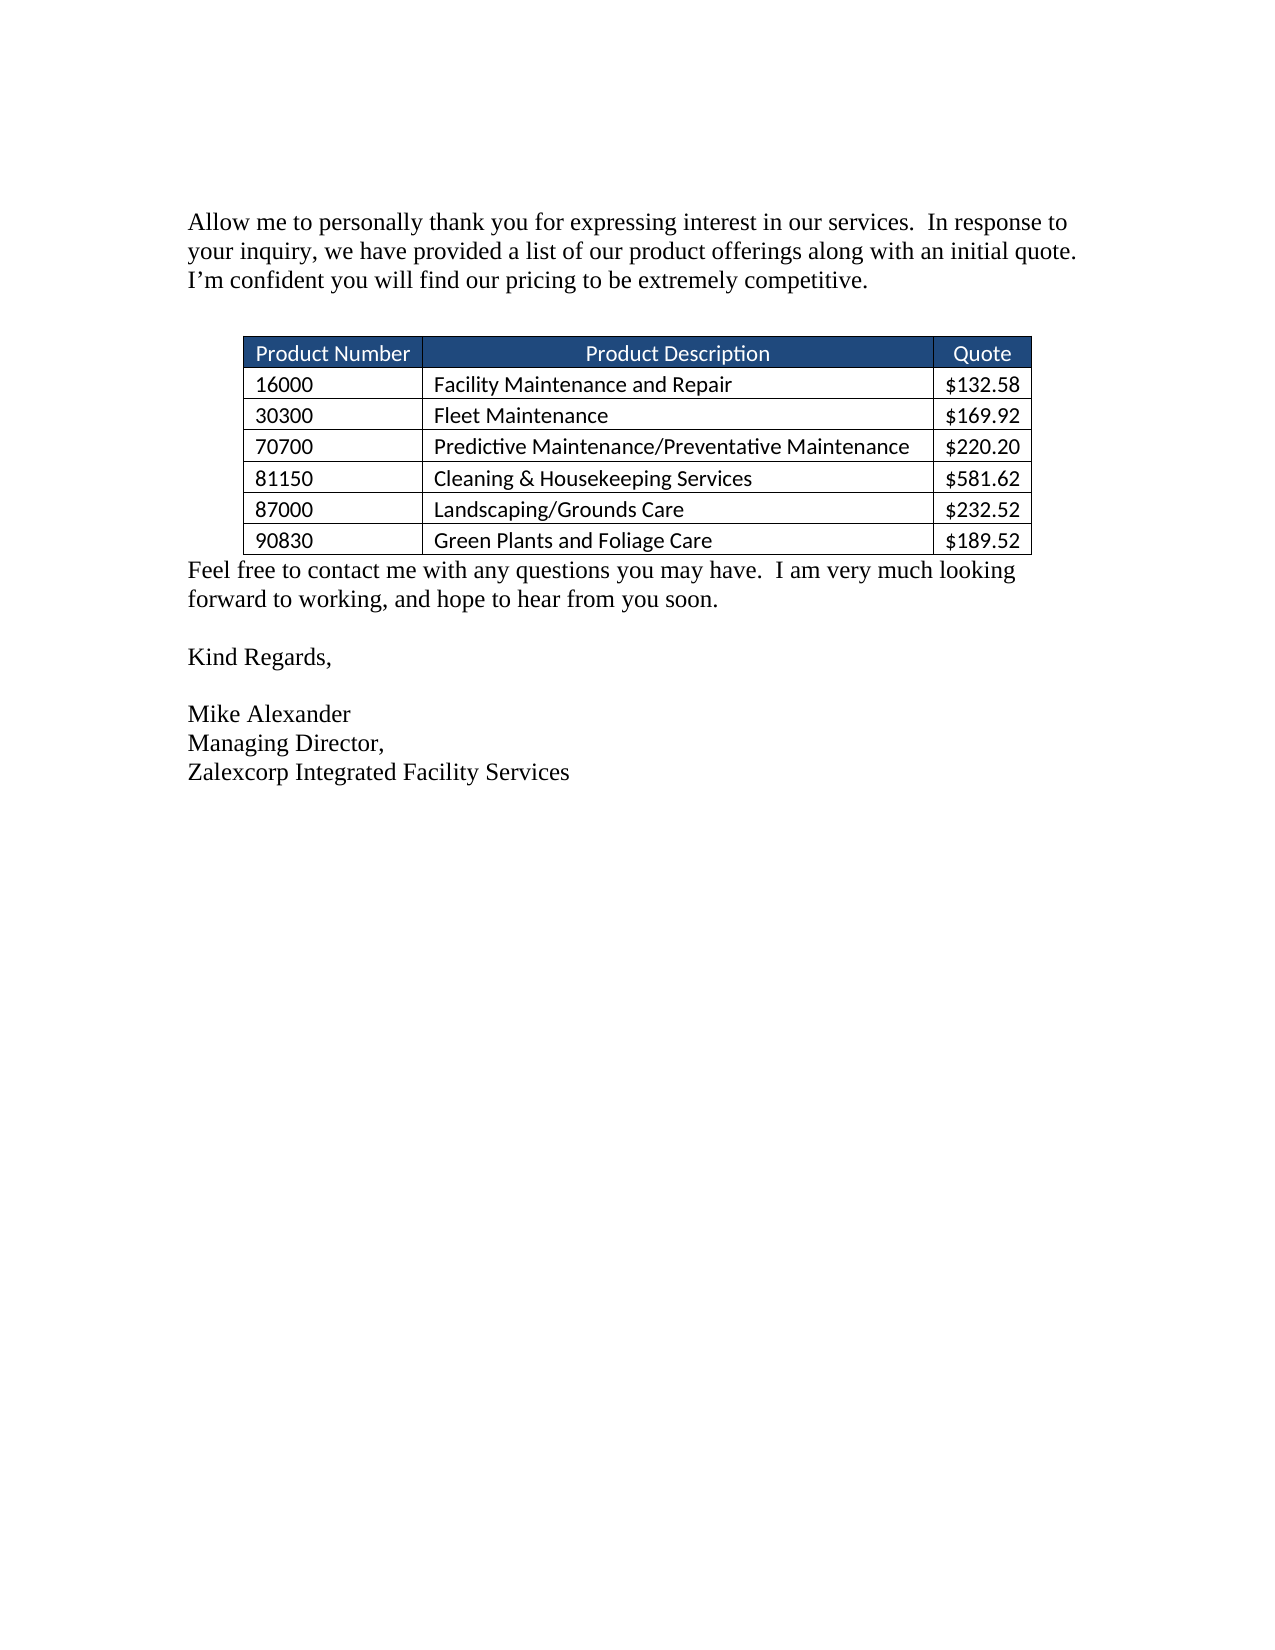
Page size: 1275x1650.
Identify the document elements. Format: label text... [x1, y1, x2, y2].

table_cell Facility Maintenance and Repair [423, 368, 933, 398]
text Mike Alexander [187, 699, 1087, 728]
text Kind Regards, [187, 642, 1087, 670]
table_cell 81150 [244, 462, 422, 492]
text Feel free to contact me with any questions you may have. I am very much looking forward to working, and hope to hear from you soon. [187, 351, 1087, 613]
table_cell $220.20 [934, 430, 1031, 461]
table_cell 70700 [244, 430, 422, 461]
table_header Product Number [244, 337, 422, 367]
table_cell $581.62 [934, 462, 1031, 492]
table_cell 30300 [244, 399, 422, 429]
table_cell Predictive Maintenance/Preventative Maintenance [423, 430, 933, 461]
table_cell $189.52 [934, 524, 1031, 554]
table_cell 16000 [244, 368, 422, 398]
table_cell $169.92 [934, 399, 1031, 429]
table_cell 87000 [244, 493, 422, 523]
table_cell Fleet Maintenance [423, 399, 933, 429]
text Allow me to personally thank you for expressing interest in our services. In response to your inquiry, we have provided a list of our product offerings along with an initial quote. I’m confident you will find our pricing to be extremely competitive. [187, 207, 1087, 294]
table_cell Landscaping/Grounds Care [423, 493, 933, 523]
table_cell Green Plants and Foliage Care [423, 524, 933, 554]
text Zalexcorp Integrated Facility Services [187, 757, 1087, 785]
table_header Product Description [423, 337, 933, 367]
table_cell 90830 [244, 524, 422, 554]
table_cell $232.52 [934, 493, 1031, 523]
table_cell Cleaning & Housekeeping Services [423, 462, 933, 492]
text Managing Director, [187, 728, 1087, 757]
table_cell $132.58 [934, 368, 1031, 398]
table_header Quote [934, 337, 1031, 367]
